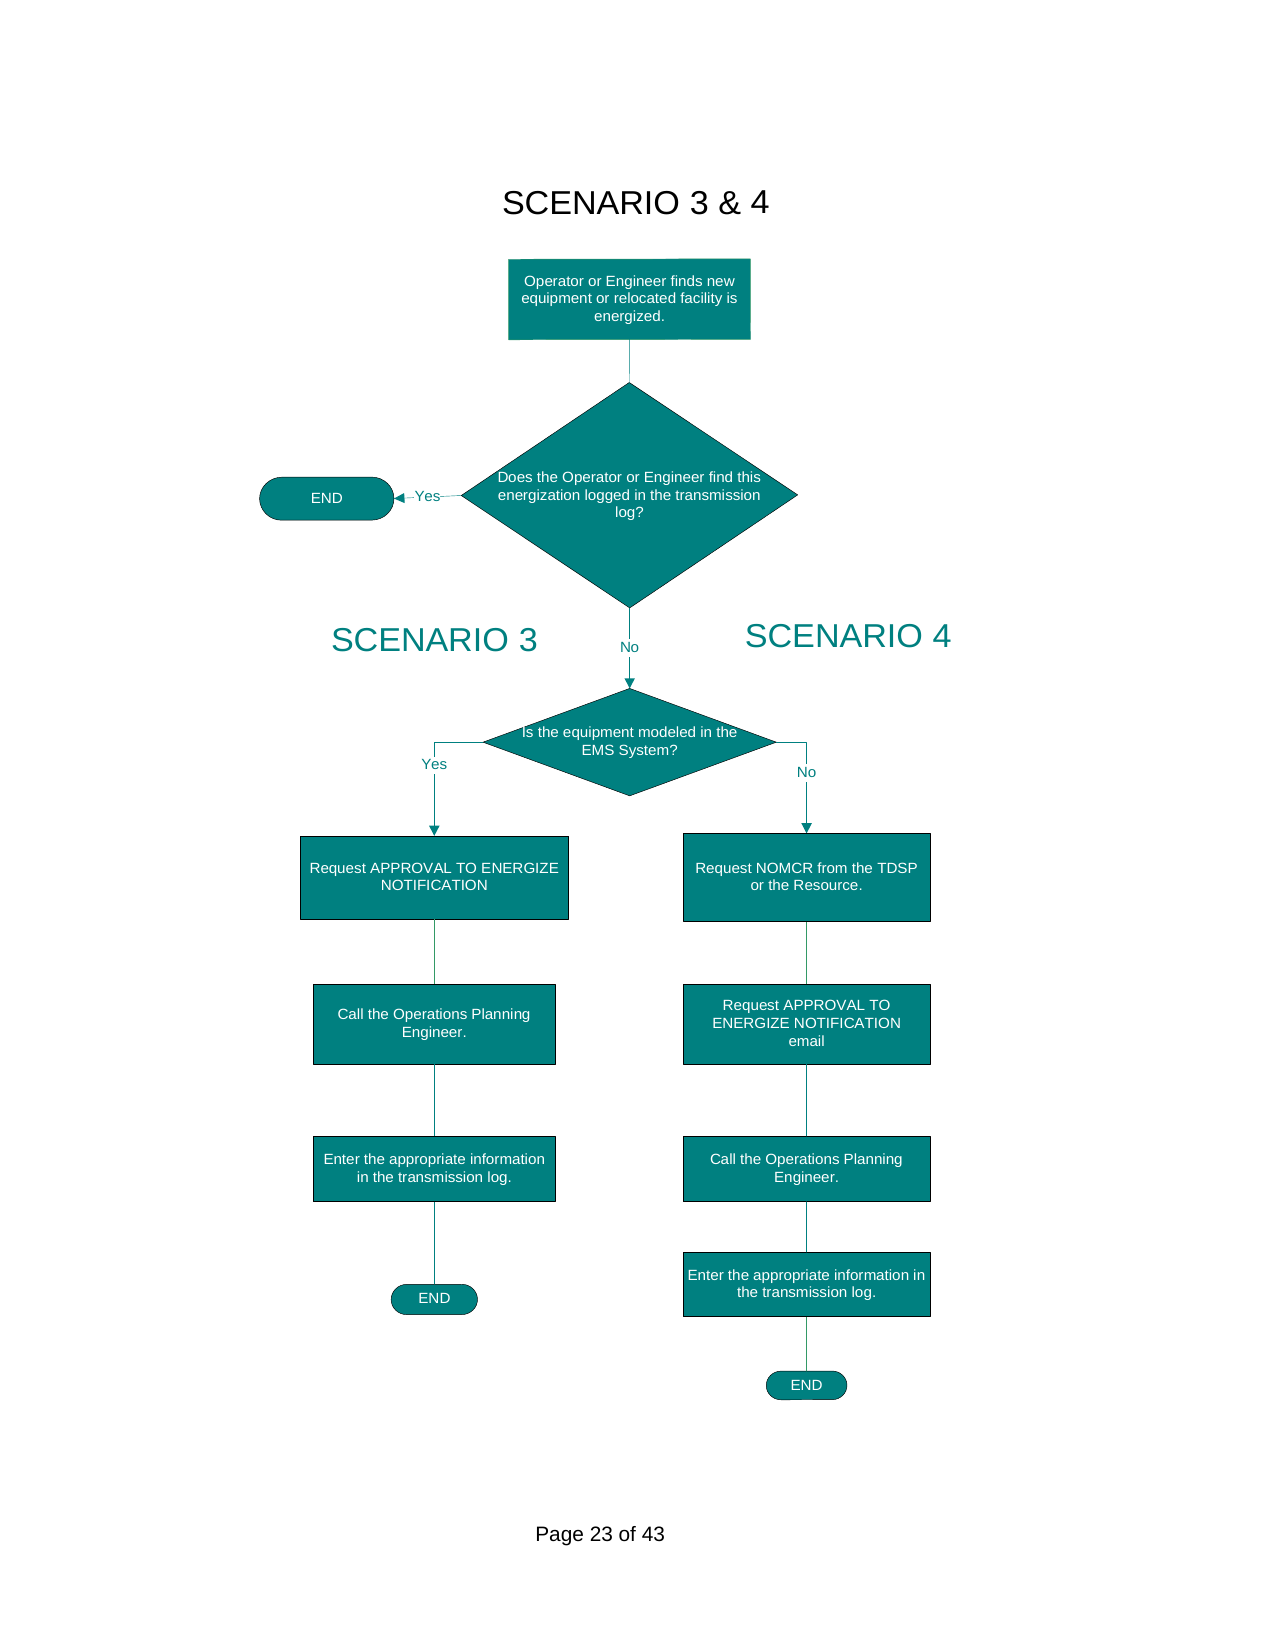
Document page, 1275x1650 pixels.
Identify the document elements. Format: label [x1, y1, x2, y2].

text [150, 150, 1125, 1500]
